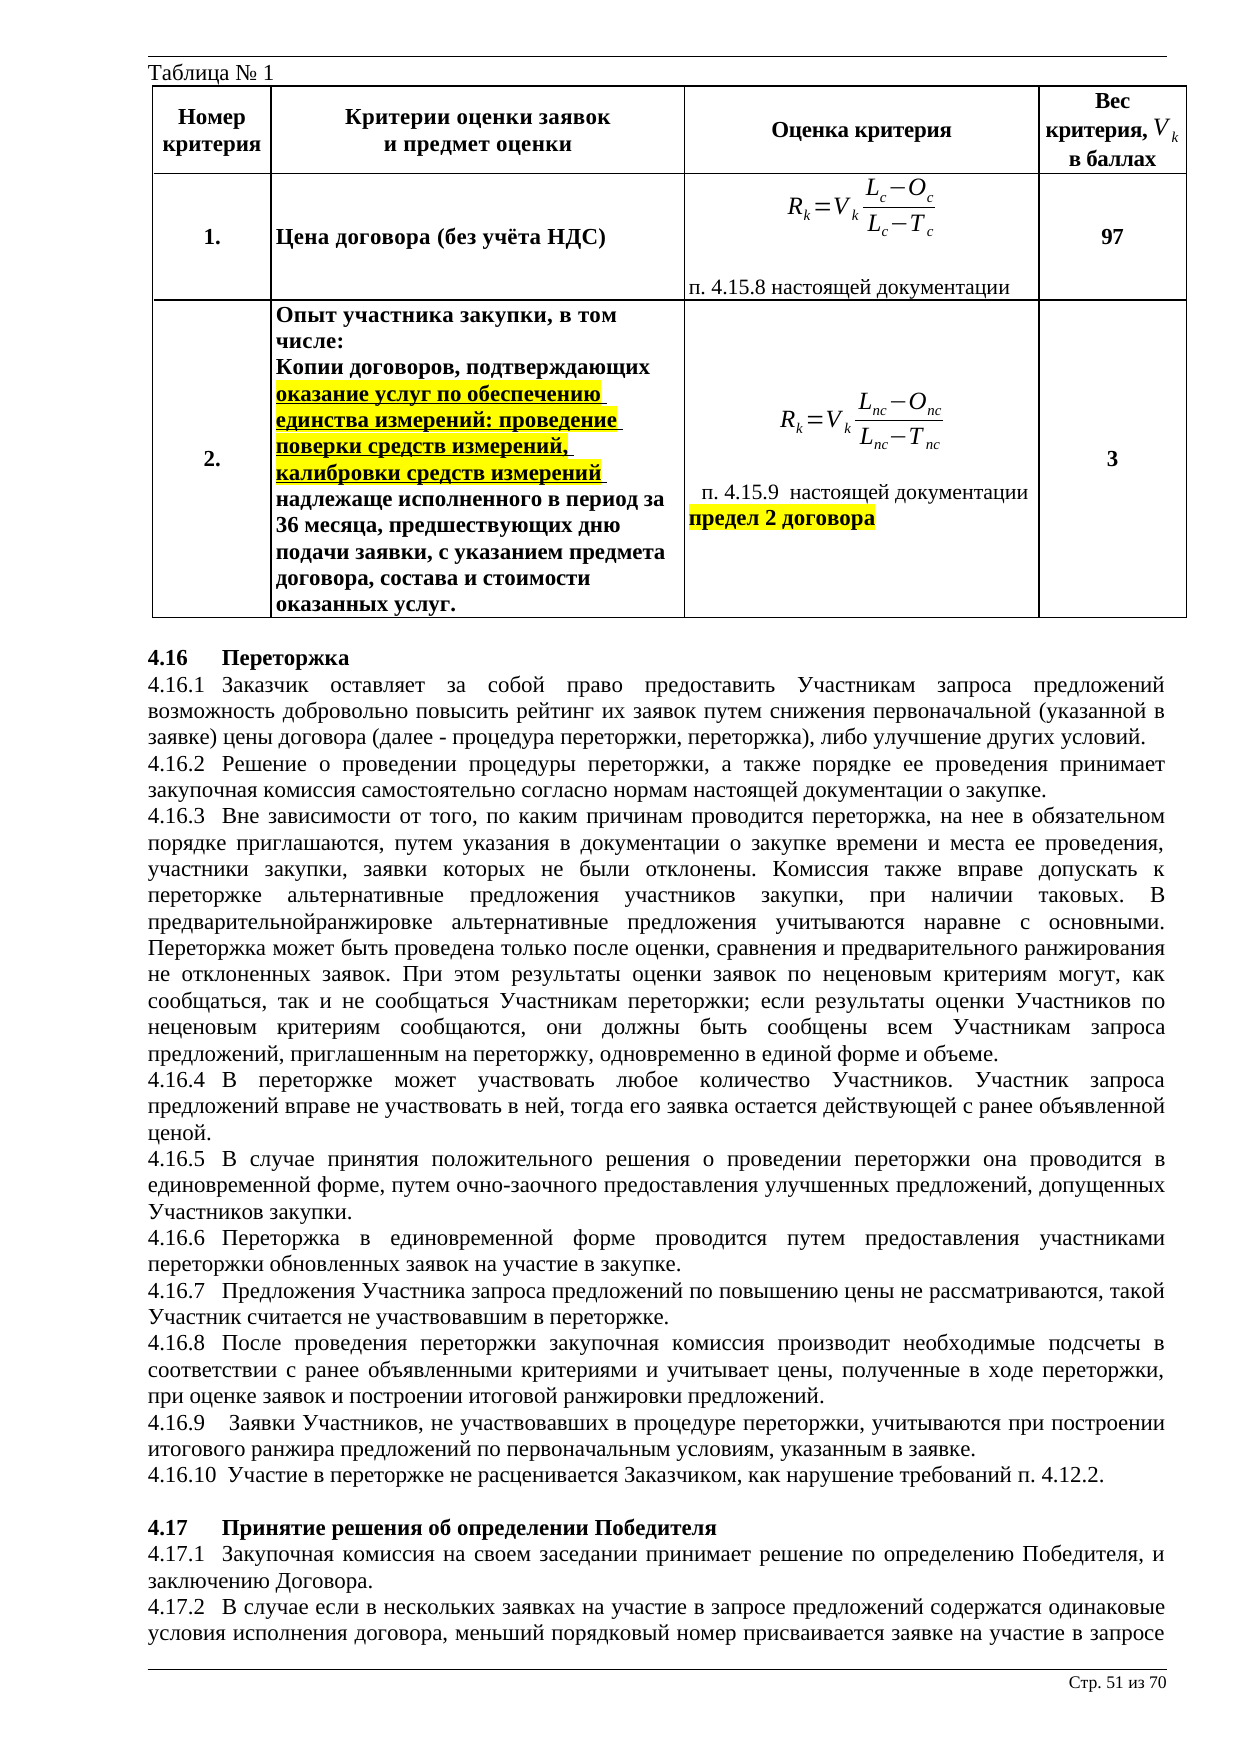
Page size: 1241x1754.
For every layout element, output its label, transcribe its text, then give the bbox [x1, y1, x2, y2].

list Решение о проведении процедуры переторжки, а также порядке ее проведения принимает закупочная комиссия самостоятельно согласно нормам настоящей документации о закупке. [148, 750, 1167, 802]
list Предложения Участника запроса предложений по повышению цены не рассматриваются, такой Участник считается не участвовавшим в переторжке. [148, 1277, 1167, 1329]
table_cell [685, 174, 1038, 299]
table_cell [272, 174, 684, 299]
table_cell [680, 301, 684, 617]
list Заказчик оставляет за собой право предоставить Участникам запроса предложений возможность добровольно повысить рейтинг их заявок путем снижения первоначальной (указанной в заявке) цены договора (далее - процедура переторжки, переторжка), либо улучшение других условий. [148, 671, 1167, 750]
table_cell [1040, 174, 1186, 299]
list Закупочная комиссия на своем заседании принимает решение по определению Победителя, и заключению Договора. [148, 1540, 1167, 1593]
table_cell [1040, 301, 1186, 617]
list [148, 1593, 1167, 1646]
list Переторжка [148, 644, 1167, 671]
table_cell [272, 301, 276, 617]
list Переторжка в единовременной форме проводится путем предоставления участниками переторжки обновленных заявок на участие в закупке. [148, 1224, 1167, 1277]
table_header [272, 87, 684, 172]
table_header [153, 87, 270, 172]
list В случае принятия положительного решения о проведении переторжки она проводится в единовременной форме, путем очно-заочного предоставления улучшенных предложений, допущенных Участников закупки. [148, 1145, 1167, 1224]
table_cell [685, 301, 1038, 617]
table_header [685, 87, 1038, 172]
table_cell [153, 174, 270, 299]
list После проведения переторжки закупочная комиссия производит необходимые подсчеты в соответствии с ранее объявленными критериями и учитывает цены, полученные в ходе переторжки, при оценке заявок и построении итоговой ранжировки предложений. [148, 1329, 1167, 1408]
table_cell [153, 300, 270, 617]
text Таблица № 1 [148, 59, 1167, 85]
list Принятие решения об определении Победителя [148, 1514, 1167, 1540]
list В переторжке может участвовать любое количество Участников. Участник запроса предложений вправе не участвовать в ней, тогда его заявка остается действующей с ранее объявленной ценой. [148, 1066, 1167, 1145]
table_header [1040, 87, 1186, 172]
list Участие в переторжке не расценивается Заказчиком, как нарушение требований п. 4.12.2. [148, 1461, 1167, 1488]
list Вне зависимости от того, по каким причинам проводится переторжка, на нее в обязательном порядке приглашаются, путем указания в документации о закупке времени и места ее проведения, участники закупки, заявки которых не были отклонены. Комиссия также вправе допускать к переторжке альтернативные предложения участников закупки, при наличии таковых. В предварительнойранжировке альтернативные предложения учитываются наравне с основными. Переторжка может быть проведена только после оценки, сравнения и предварительного ранжирования не отклоненных заявок. При этом результаты оценки заявок по неценовым критериям могут, как сообщаться, так и не сообщаться Участникам переторжки; если результаты оценки Участников по неценовым критериям сообщаются, они должны быть сообщены всем Участникам запроса предложений, приглашенным на переторжку, одновременно в единой форме и объеме. [148, 802, 1167, 1066]
list Заявки Участников, не участвовавших в процедуре переторжки, учитываются при построении итогового ранжира предложений по первоначальным условиям, указанным в заявке. [148, 1408, 1167, 1461]
